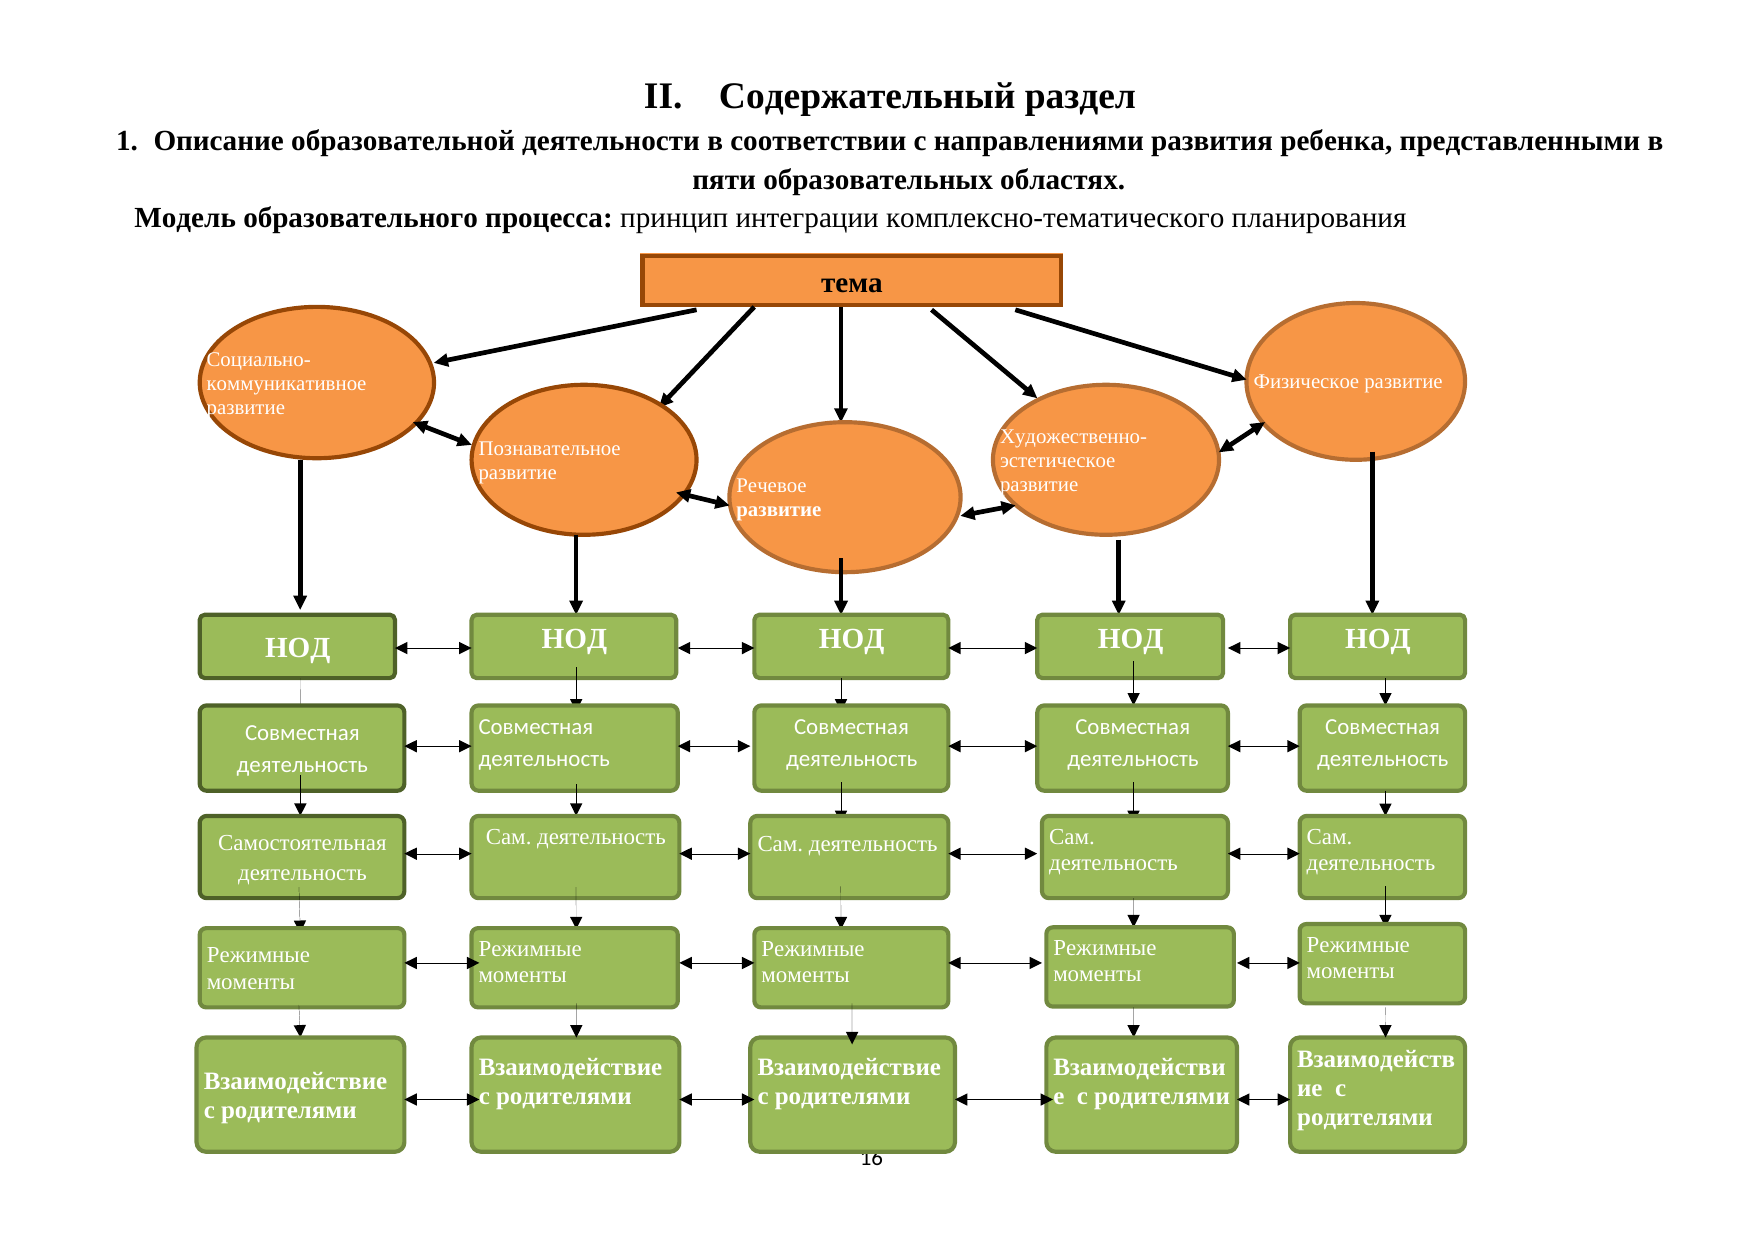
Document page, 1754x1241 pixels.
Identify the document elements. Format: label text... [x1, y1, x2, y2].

list Содержательный раздел [97, 74, 1683, 117]
list Описание образовательной деятельности в соответствии с направлениями развития ребенка, представленными в пяти образовательных областях. [97, 123, 1683, 196]
list Модель образовательного процесса: принцип интеграции комплексно-тематического планирования [134, 201, 1683, 234]
